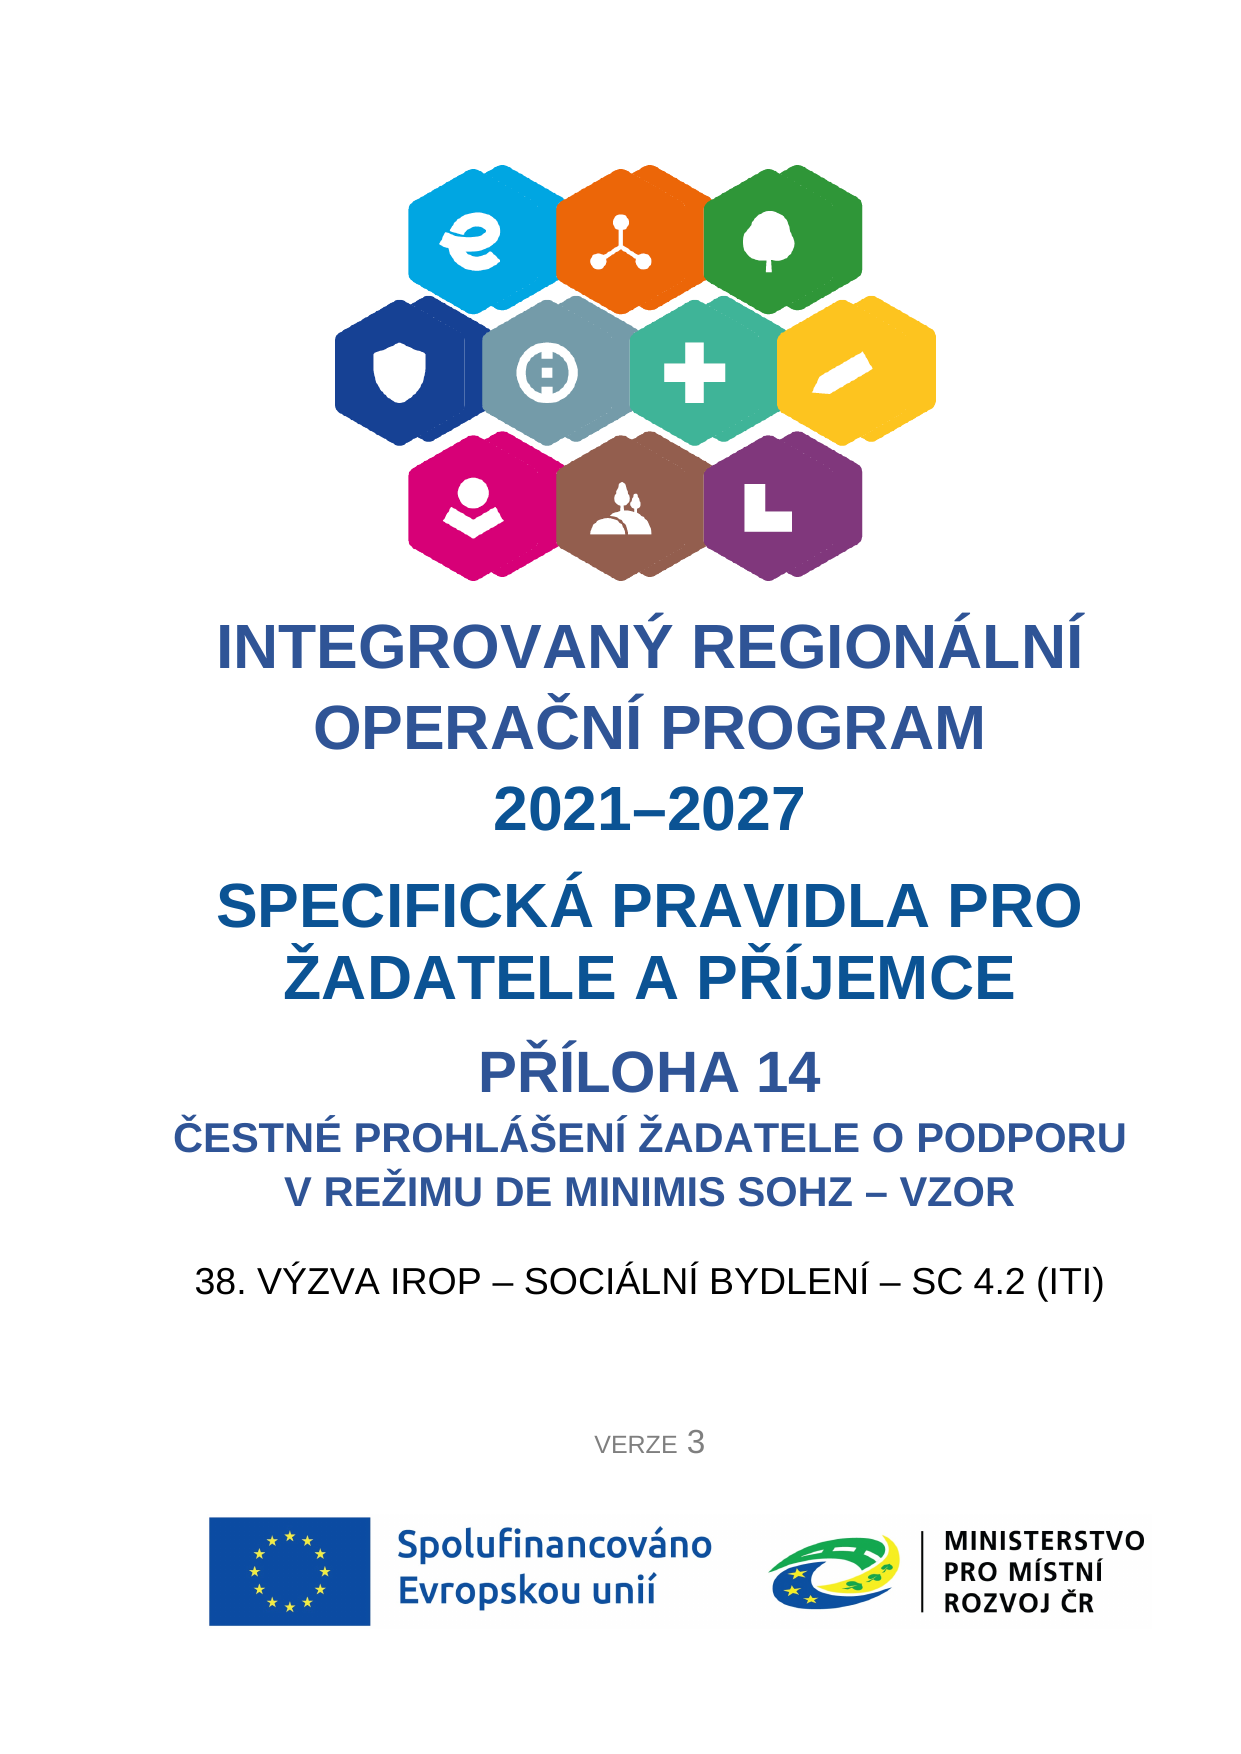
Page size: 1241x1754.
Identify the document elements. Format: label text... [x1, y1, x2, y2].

text ČESTNÉ PROHLÁŠENÍ ŽADATELE O PODPORU V REŽIMU DE MINIMIS SOHZ – VZOR [148, 1113, 1152, 1215]
text 38. výzva IROP – SOCIÁLNÍ BYDLENÍ – SC 4.2 (ITI) [148, 1259, 1152, 1302]
text SPECIFICKÁ PRAVIDLA PRO ŽADATELE A PŘÍJEMCE [148, 869, 1152, 1012]
picture [306, 147, 964, 610]
text VERZE 3 [148, 1422, 1152, 1461]
text 2021–2027 [148, 772, 1152, 844]
text PŘÍLOHA 14 [148, 1037, 1152, 1104]
picture [206, 1514, 1152, 1629]
